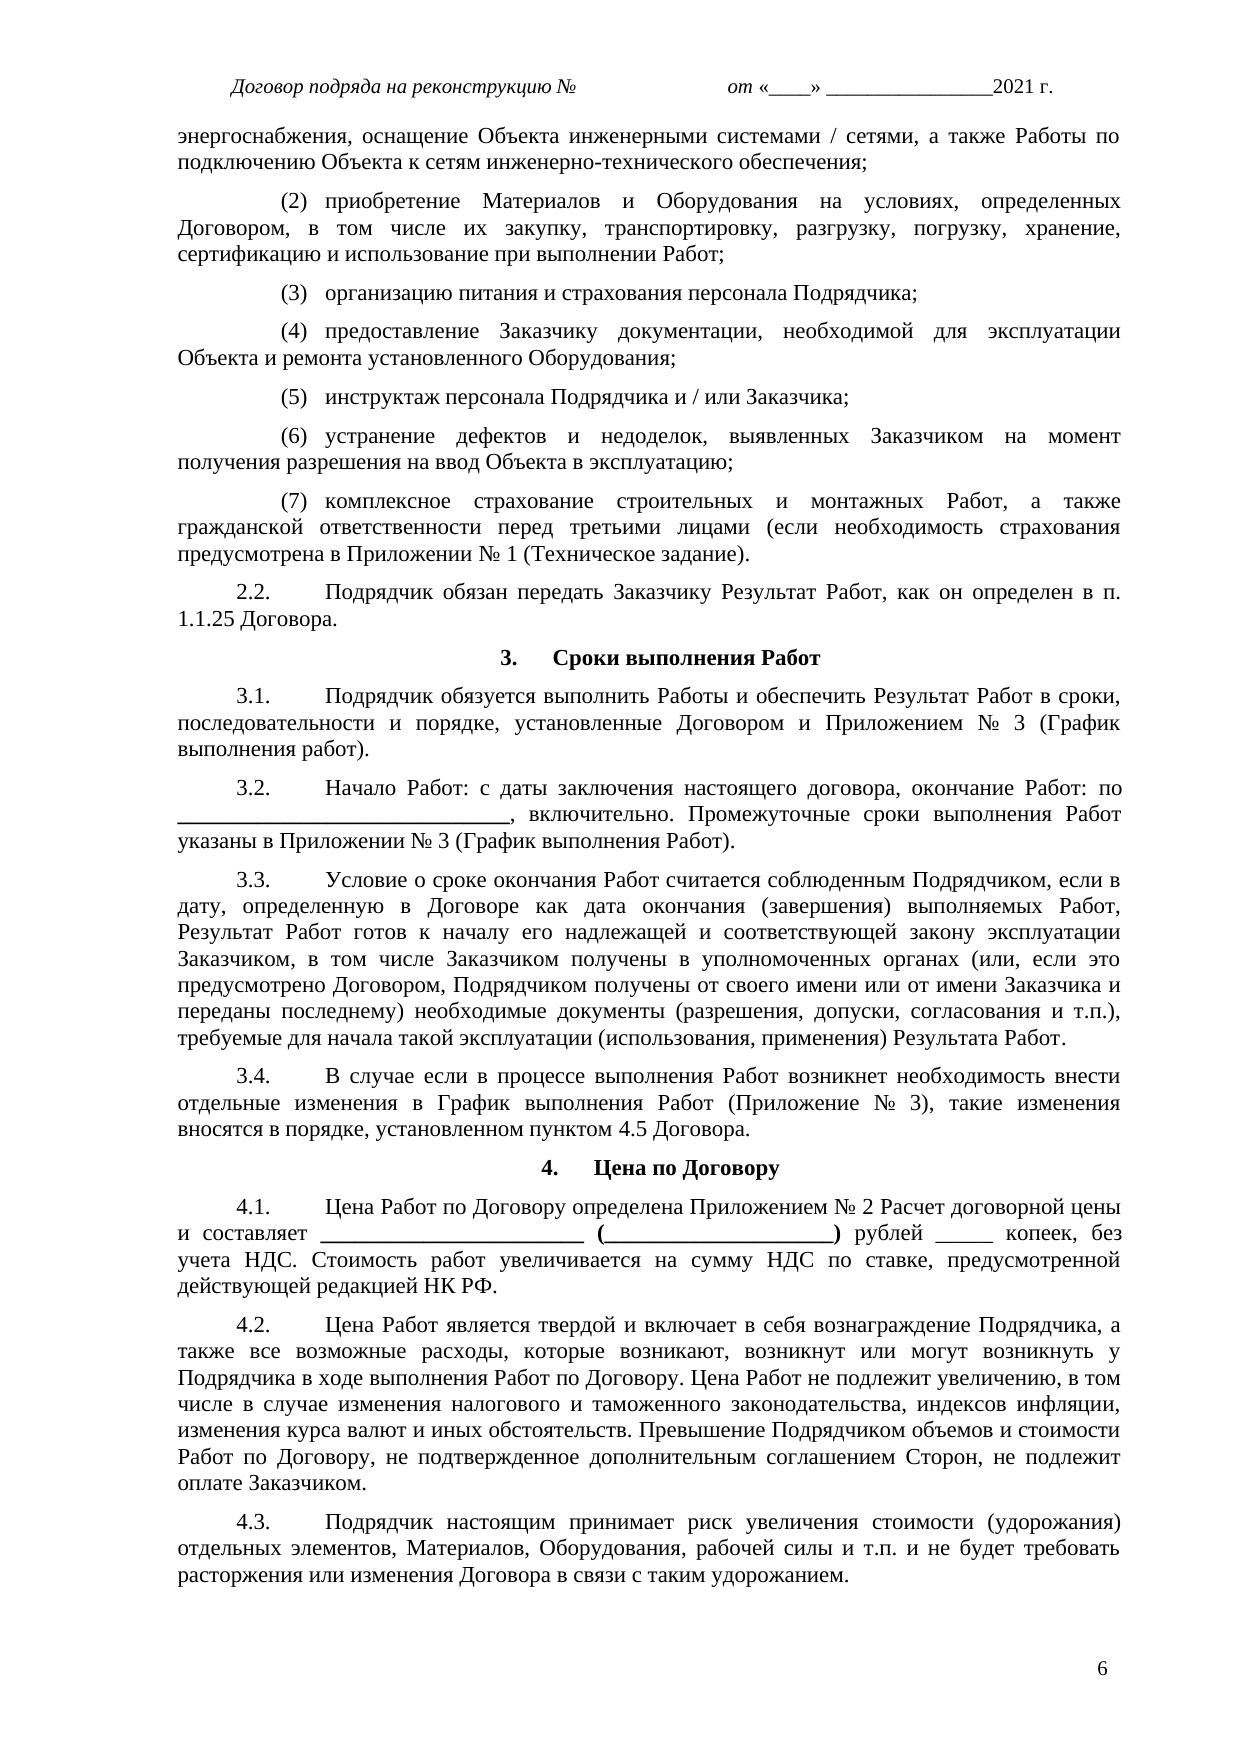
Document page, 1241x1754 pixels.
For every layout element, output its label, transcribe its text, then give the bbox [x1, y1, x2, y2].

text предоставление Заказчику документации, необходимой для эксплуатации Объекта и ремонта установленного Оборудования; [177, 318, 1122, 370]
text приобретение Материалов и Оборудования на условиях, определенных Договором, в том числе их закупку, транспортировку, разгрузку, погрузку, хранение, сертификацию и использование при выполнении Работ; [177, 187, 1122, 266]
text устранение дефектов и недоделок, выявленных Заказчиком на момент получения разрешения на ввод Объекта в эксплуатацию; [177, 422, 1122, 474]
text В случае если в процессе выполнения Работ возникнет необходимость внести отдельные изменения в График выполнения Работ (Приложение № 3), такие изменения вносятся в порядке, установленном пунктом 37.5 Договора. [177, 1063, 1122, 1142]
text Цена по Договору [177, 1154, 1122, 1181]
text Цена Работ по Договору определена Приложением № 2 Расчет договорной цены и составляет _______________________ (____________________) рублей _____ копеек, без учета НДС. Стоимость работ увеличивается на сумму НДС по ставке, предусмотренной действующей редакцией НК РФ. [177, 1193, 1122, 1298]
text Подрядчик обязан передать Заказчику Результат Работ, как он определен в п. 1.1.25 Договора. [177, 578, 1122, 631]
text Подрядчик обязуется выполнить Работы и обеспечить Результат Работ в сроки, последовательности и порядке, установленные Договором и Приложением № 3 (График выполнения работ). [177, 682, 1122, 762]
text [177, 122, 1122, 175]
text Подрядчик настоящим принимает риск увеличения стоимости (удорожания) отдельных элементов, Материалов, Оборудования, рабочей силы и т.п. и не будет требовать расторжения или изменения Договора в связи с таким удорожанием. [177, 1508, 1122, 1587]
text Условие о сроке окончания Работ считается соблюденным Подрядчиком, если в дату, определенную в Договоре как дата окончания (завершения) выполняемых Работ, Результат Работ готов к началу его надлежащей и соответствующей закону эксплуатации Заказчиком, в том числе Заказчиком получены в уполномоченных органах (или, если это предусмотрено Договором, Подрядчиком получены от своего имени или от имени Заказчика и переданы последнему) необходимые документы (разрешения, допуски, согласования и т.п.), требуемые для начала такой эксплуатации (использования, применения) Результата Работ. [177, 866, 1122, 1050]
text инструктаж персонала Подрядчика и / или Заказчика; [177, 383, 1122, 409]
text Начало Работ: с даты заключения настоящего договора, окончание Работ: по _____________________________, включительно. Промежуточные сроки выполнения Работ указаны в Приложении № 3 (График выполнения Работ). [177, 774, 1122, 853]
text комплексное страхование строительных и монтажных Работ, а также гражданской ответственности перед третьими лицами (если необходимость страхования предусмотрена в Приложении № 1 (Техническое задание). [177, 487, 1122, 566]
text организацию питания и страхования персонала Подрядчика; [177, 279, 1122, 305]
text Цена Работ является твердой и включает в себя вознаграждение Подрядчика, а также все возможные расходы, которые возникают, возникнут или могут возникнуть у Подрядчика в ходе выполнения Работ по Договору. Цена Работ не подлежит увеличению, в том числе в случае изменения налогового и таможенного законодательства, индексов инфляции, изменения курса валют и иных обстоятельств. Превышение Подрядчиком объемов и стоимости Работ по Договору, не подтвержденное дополнительным соглашением Сторон, не подлежит оплате Заказчиком. [177, 1311, 1122, 1495]
text Сроки выполнения Работ [177, 644, 1122, 670]
